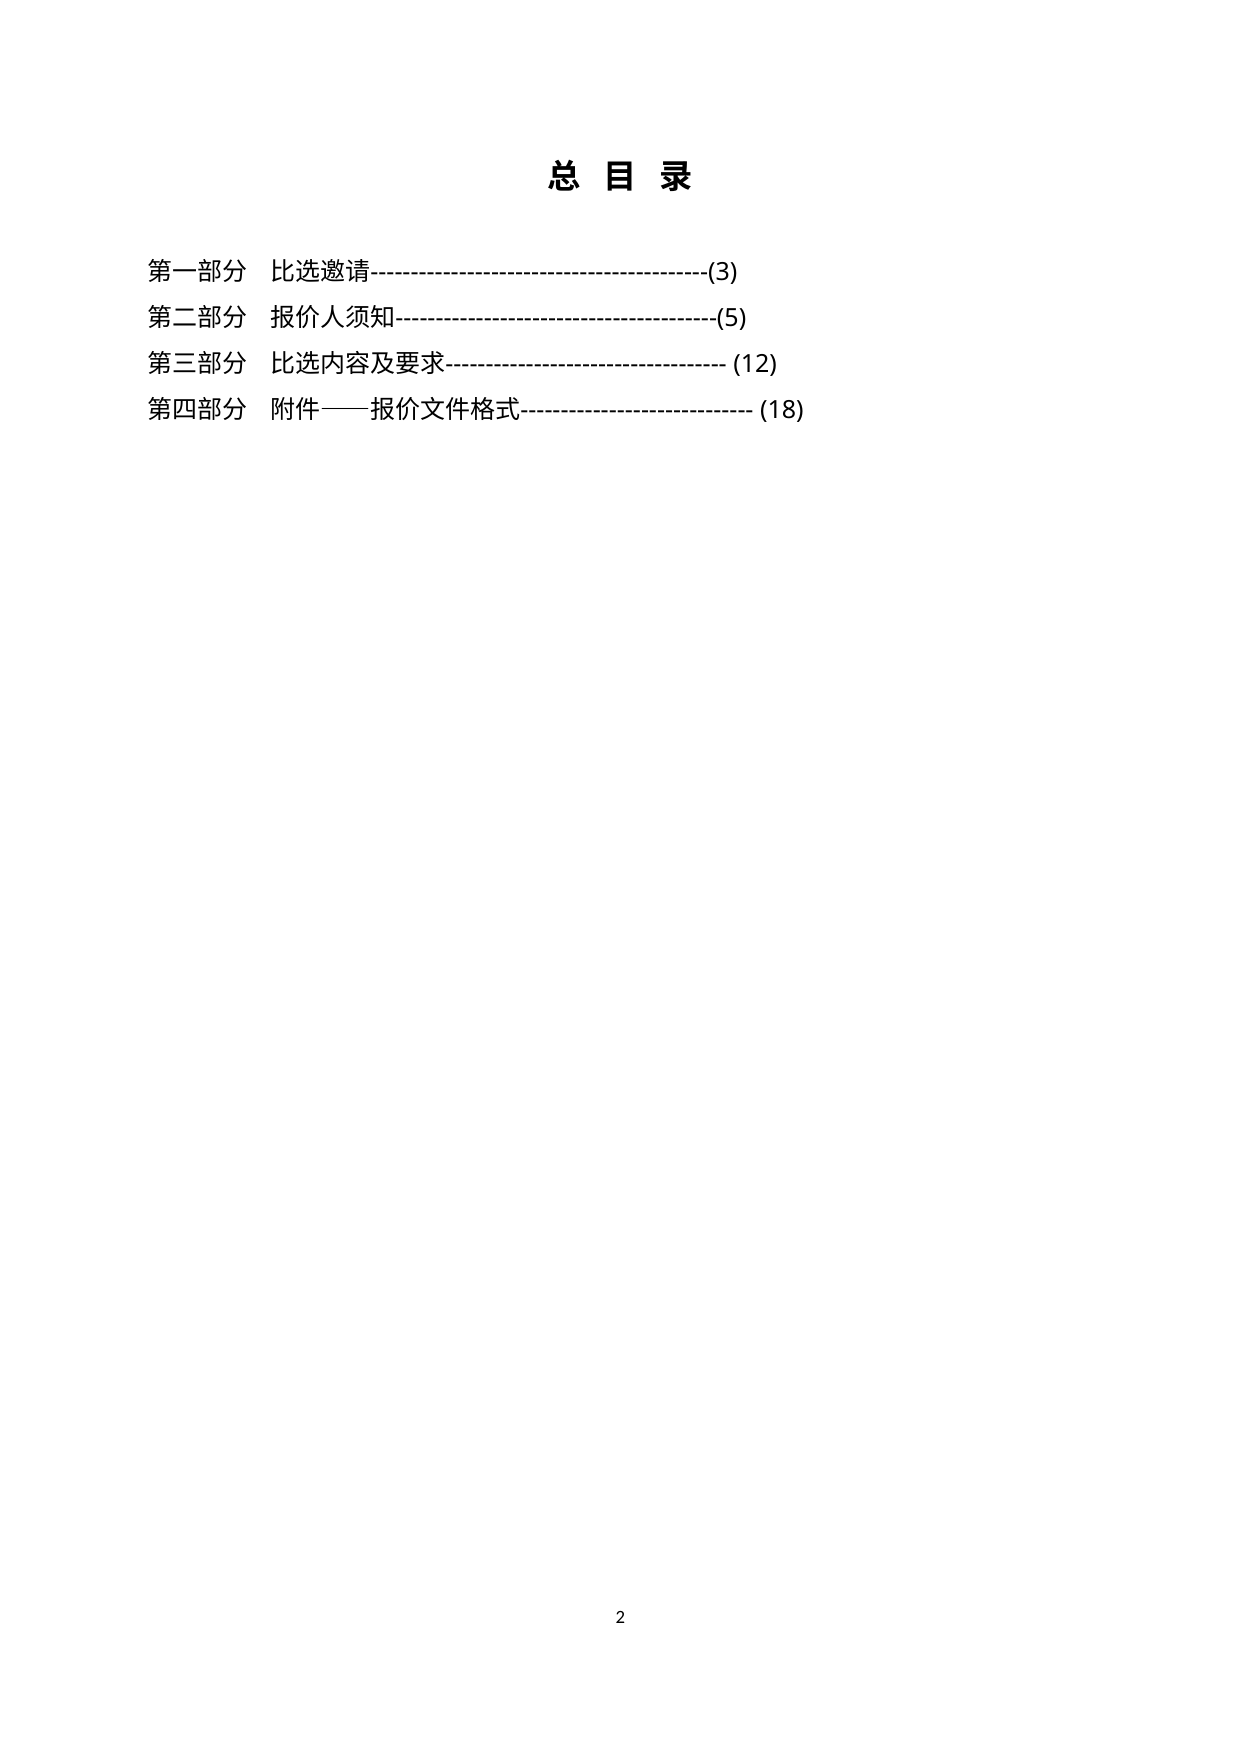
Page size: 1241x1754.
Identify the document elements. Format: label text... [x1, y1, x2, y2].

text 第二部分 报价人须知----------------------------------------(5) [148, 290, 1092, 336]
text 总 目 录 [148, 150, 1092, 198]
text 第三部分 比选内容及要求----------------------------------- (12) [148, 336, 1092, 382]
text 第一部分 比选邀请------------------------------------------(3) [148, 244, 1092, 290]
text 第四部分 附件——报价文件格式----------------------------- (18) [148, 382, 1092, 427]
